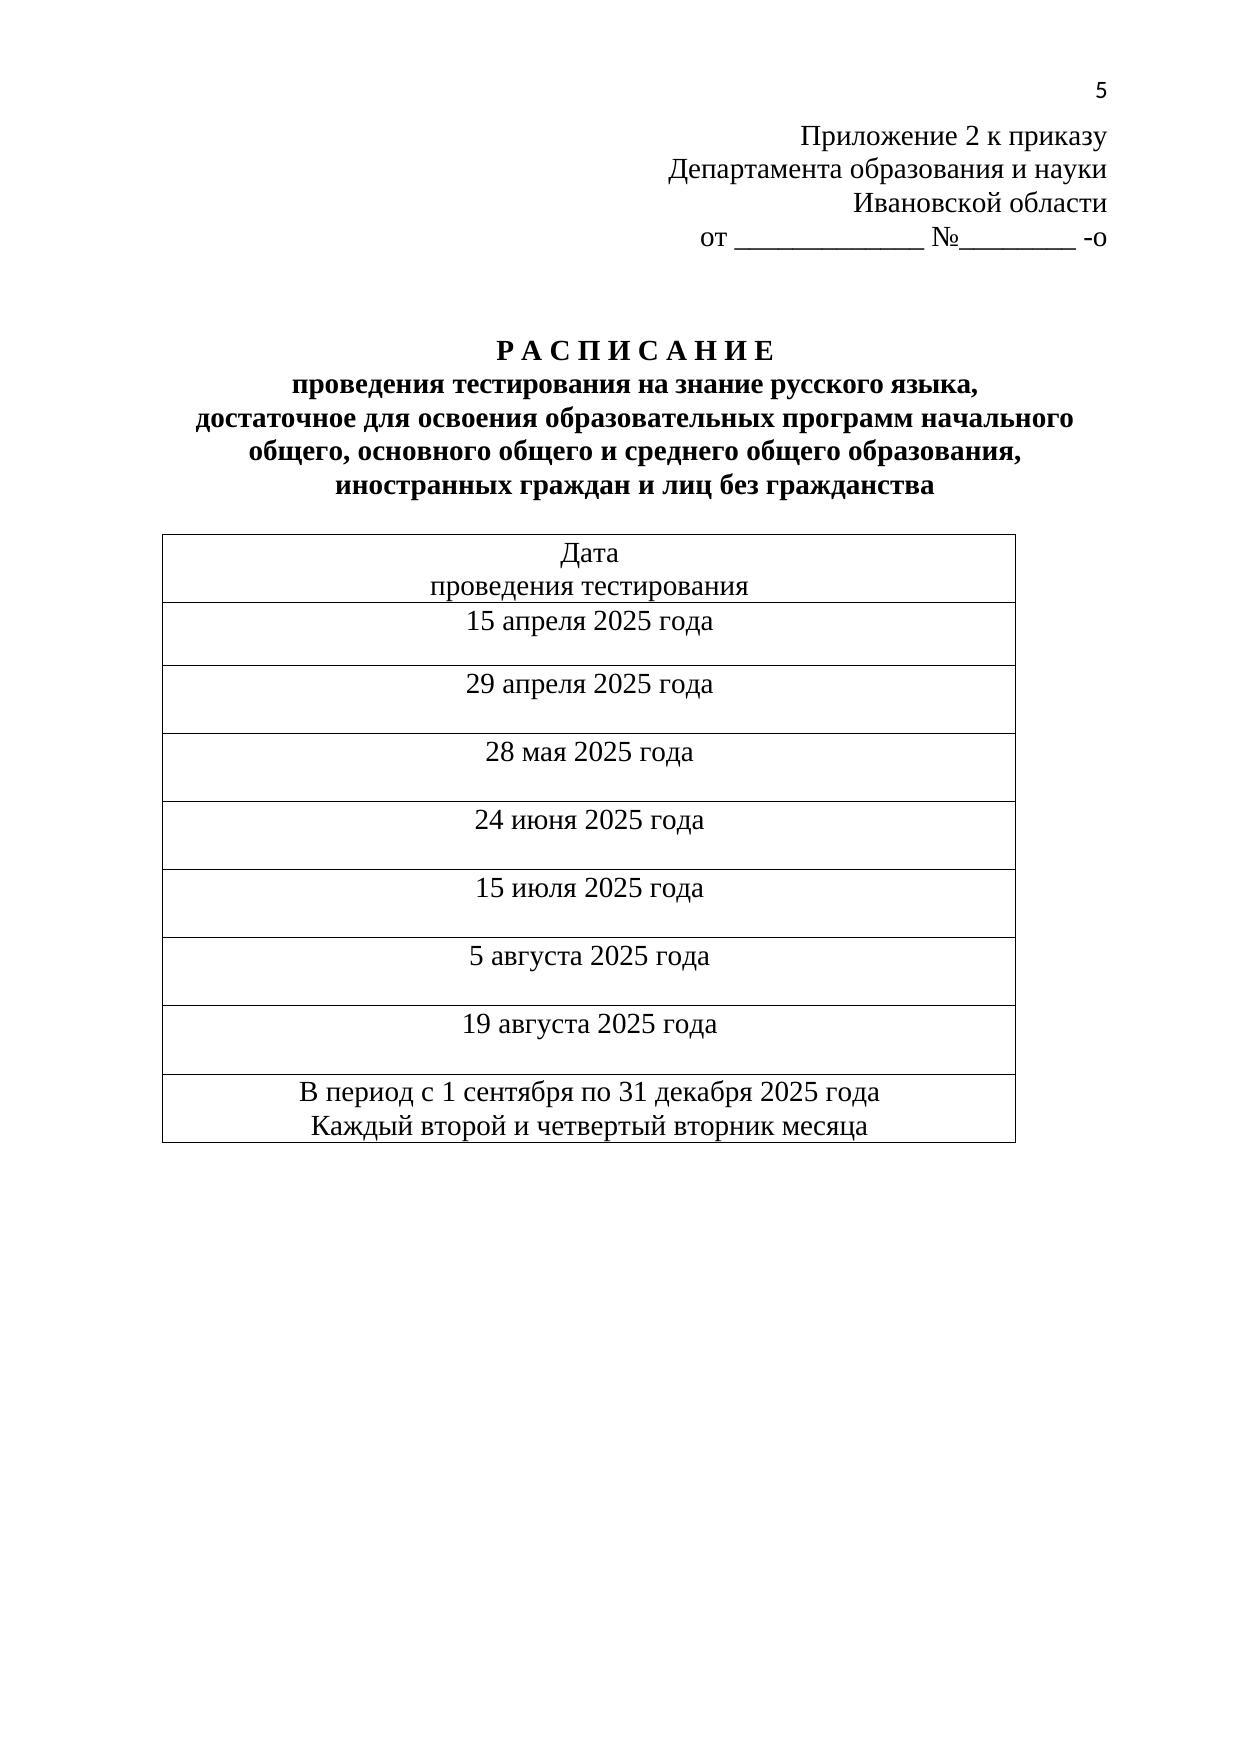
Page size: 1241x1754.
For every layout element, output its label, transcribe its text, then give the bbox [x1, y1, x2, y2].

table_cell 24 июня 2025 года [163, 802, 1015, 869]
table_cell 15 июля 2025 года [163, 870, 1015, 937]
table_header Дата проведения тестирования [163, 535, 1015, 602]
table_cell 5 августа 2025 года [163, 938, 1015, 1005]
table_cell В период с 1 сентября по 31 декабря 2025 года Каждый второй и четвертый вторник месяца [163, 1075, 1015, 1142]
table_cell 28 мая 2025 года [163, 734, 1015, 801]
text Ивановской области [162, 185, 1107, 219]
list Р А С П И С А Н И Е [162, 333, 1107, 366]
list достаточное для освоения образовательных программ начального общего, основного общего и среднего общего образования, иностранных граждан и лиц без гражданства [162, 400, 1107, 500]
table_cell 29 апреля 2025 года [163, 666, 1015, 733]
text Приложение 2 к приказу [162, 118, 1107, 152]
text Департамента образования и науки [162, 152, 1107, 185]
table_cell 15 апреля 2025 года [163, 603, 1015, 665]
list проведения тестирования на знание русского языка, [162, 366, 1107, 400]
table_cell 19 августа 2025 года [163, 1006, 1015, 1073]
text от _____________ №________ -о [162, 219, 1107, 252]
